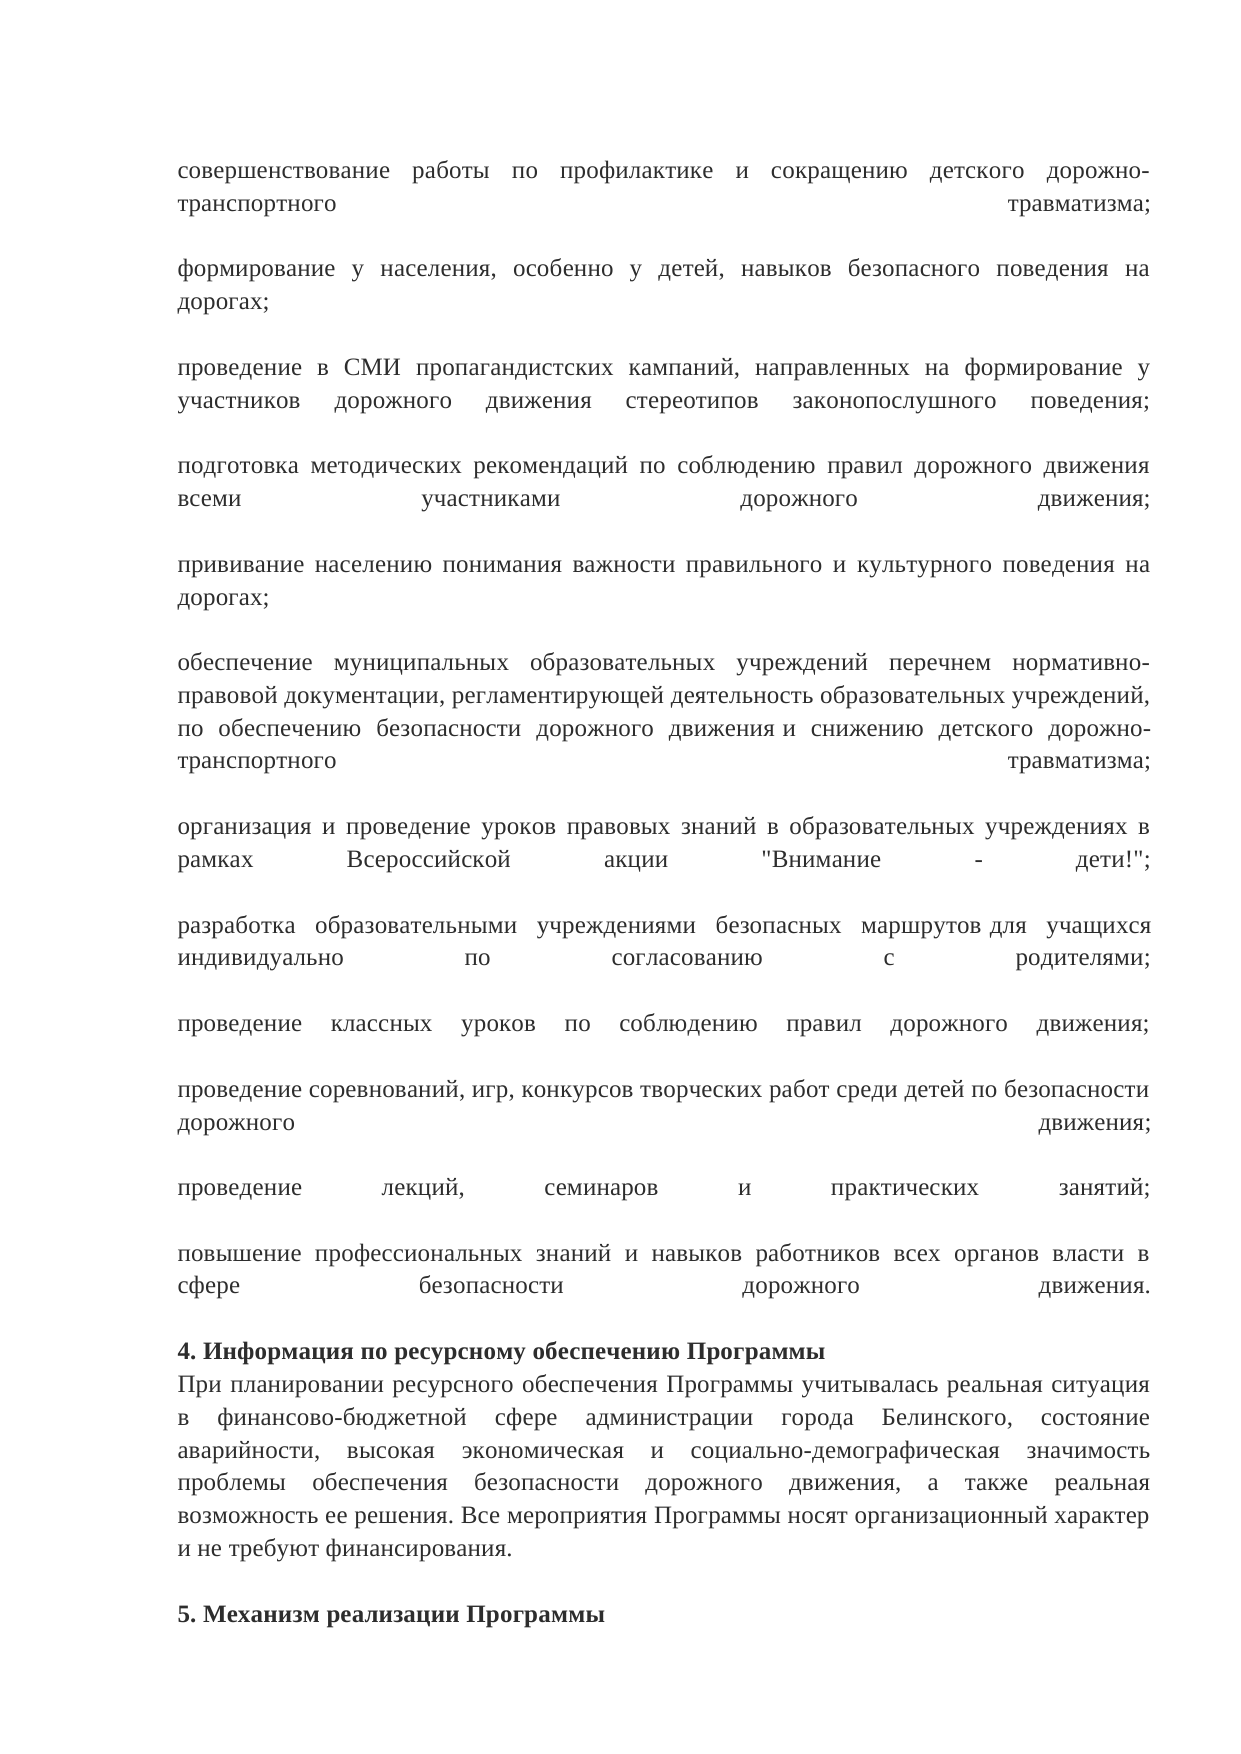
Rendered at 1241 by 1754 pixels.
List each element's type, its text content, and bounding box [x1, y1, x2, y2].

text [177, 118, 1152, 1332]
text 4. Информация по ресурсному обеспечению Программы [177, 1332, 1152, 1365]
text 5. Механизм реализации Программы [177, 1595, 1152, 1627]
text При планировании ресурсного обеспечения Программы учитывалась реальная ситуация в финансово-бюджетной сфере администрации города Белинского, состояние аварийности, высокая экономическая и социально-демографическая значимость проблемы обеспечения безопасности дорожного движения, а также реальная возможность ее решения. Все мероприятия Программы носят организационный характер и не требуют финансирования. [177, 1365, 1152, 1562]
